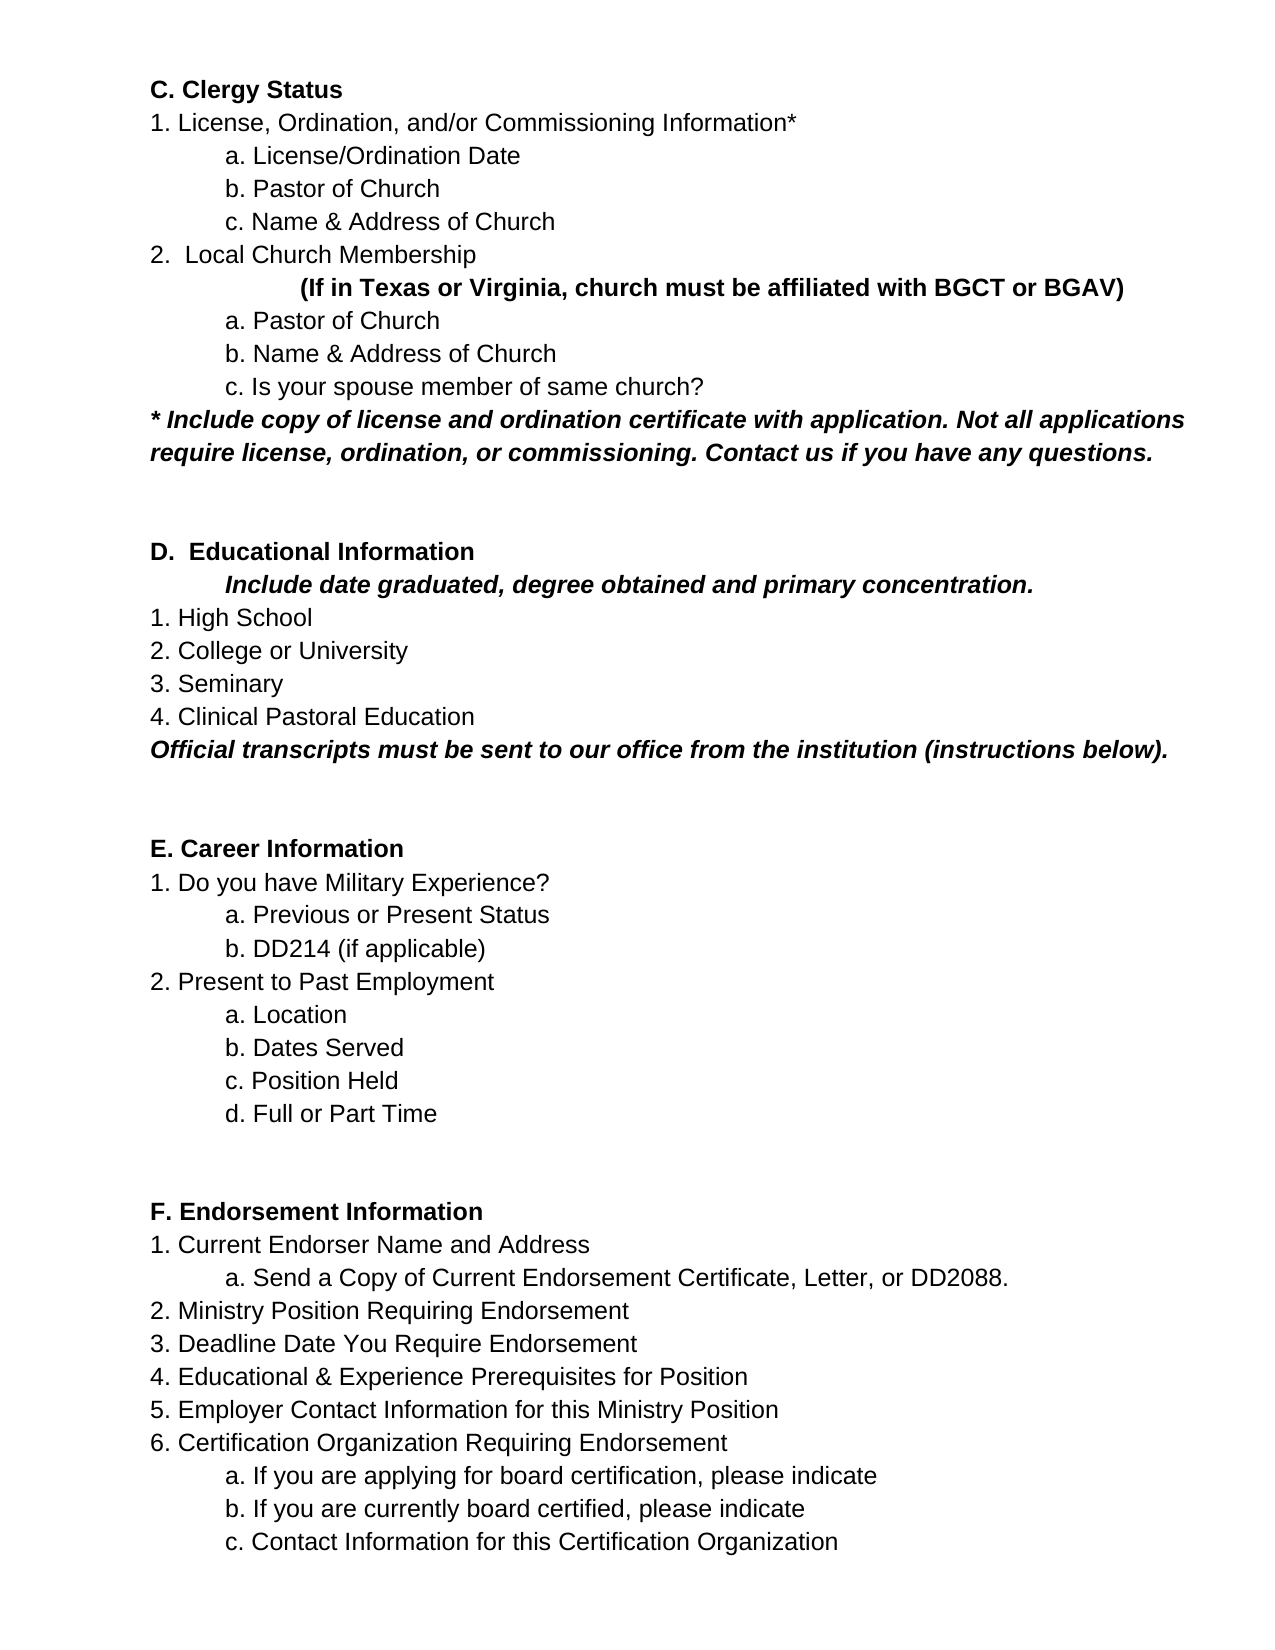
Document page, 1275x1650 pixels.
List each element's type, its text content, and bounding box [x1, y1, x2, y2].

text * Include copy of license and ordination certificate with application. Not all applications require license, ordination, or commissioning. Contact us if you have any questions. [150, 405, 1200, 467]
text b. If you are currently board certified, please indicate [150, 1494, 1200, 1523]
text 3. Deadline Date You Require Endorsement [150, 1329, 1200, 1358]
text 6. Certification Organization Requiring Endorsement [150, 1428, 1200, 1457]
text F. Endorsement Information [150, 1197, 1200, 1226]
text c. Position Held [150, 1066, 1200, 1094]
text c. Contact Information for this Certification Organization [150, 1527, 1200, 1556]
text Official transcripts must be sent to our office from the institution (instructions below). [150, 735, 1200, 764]
text a. Pastor of Church [150, 306, 1200, 335]
text Include date graduated, degree obtained and primary concentration. [150, 570, 1200, 599]
text D. Educational Information [150, 537, 1200, 566]
text E. Career Information [150, 834, 1200, 863]
text 5. Employer Contact Information for this Ministry Position [150, 1395, 1200, 1424]
text a. Location [150, 999, 1200, 1028]
text c. Is your spouse member of same church? [150, 372, 1200, 401]
text 3. Seminary [150, 669, 1200, 698]
text 2. Present to Past Employment [150, 967, 1200, 995]
text (If in Texas or Virginia, church must be affiliated with BGCT or BGAV) [225, 273, 1200, 302]
text d. Full or Part Time [150, 1099, 1200, 1127]
text C. Clergy Status [150, 75, 1200, 104]
text c. Name & Address of Church [150, 207, 1200, 236]
text 1. Do you have Military Experience? [150, 867, 1200, 896]
text a. Previous or Present Status [150, 901, 1200, 929]
text 1. High School [150, 603, 1200, 632]
text 2. Local Church Membership [150, 240, 1200, 269]
text b. Dates Served [150, 1033, 1200, 1061]
text 1. License, Ordination, and/or Commissioning Information* [150, 108, 1200, 137]
text b. DD214 (if applicable) [150, 933, 1200, 962]
text a. If you are applying for board certification, please indicate [150, 1461, 1200, 1490]
text 4. Clinical Pastoral Education [150, 702, 1200, 731]
text 2. Ministry Position Requiring Endorsement [150, 1296, 1200, 1325]
text b. Name & Address of Church [150, 339, 1200, 368]
text 2. College or University [150, 636, 1200, 665]
text 4. Educational & Experience Prerequisites for Position [150, 1362, 1200, 1391]
text a. License/Ordination Date [150, 141, 1200, 170]
text 1. Current Endorser Name and Address [150, 1230, 1200, 1259]
text a. Send a Copy of Current Endorsement Certificate, Letter, or DD2088. [150, 1263, 1200, 1292]
text b. Pastor of Church [150, 174, 1200, 203]
